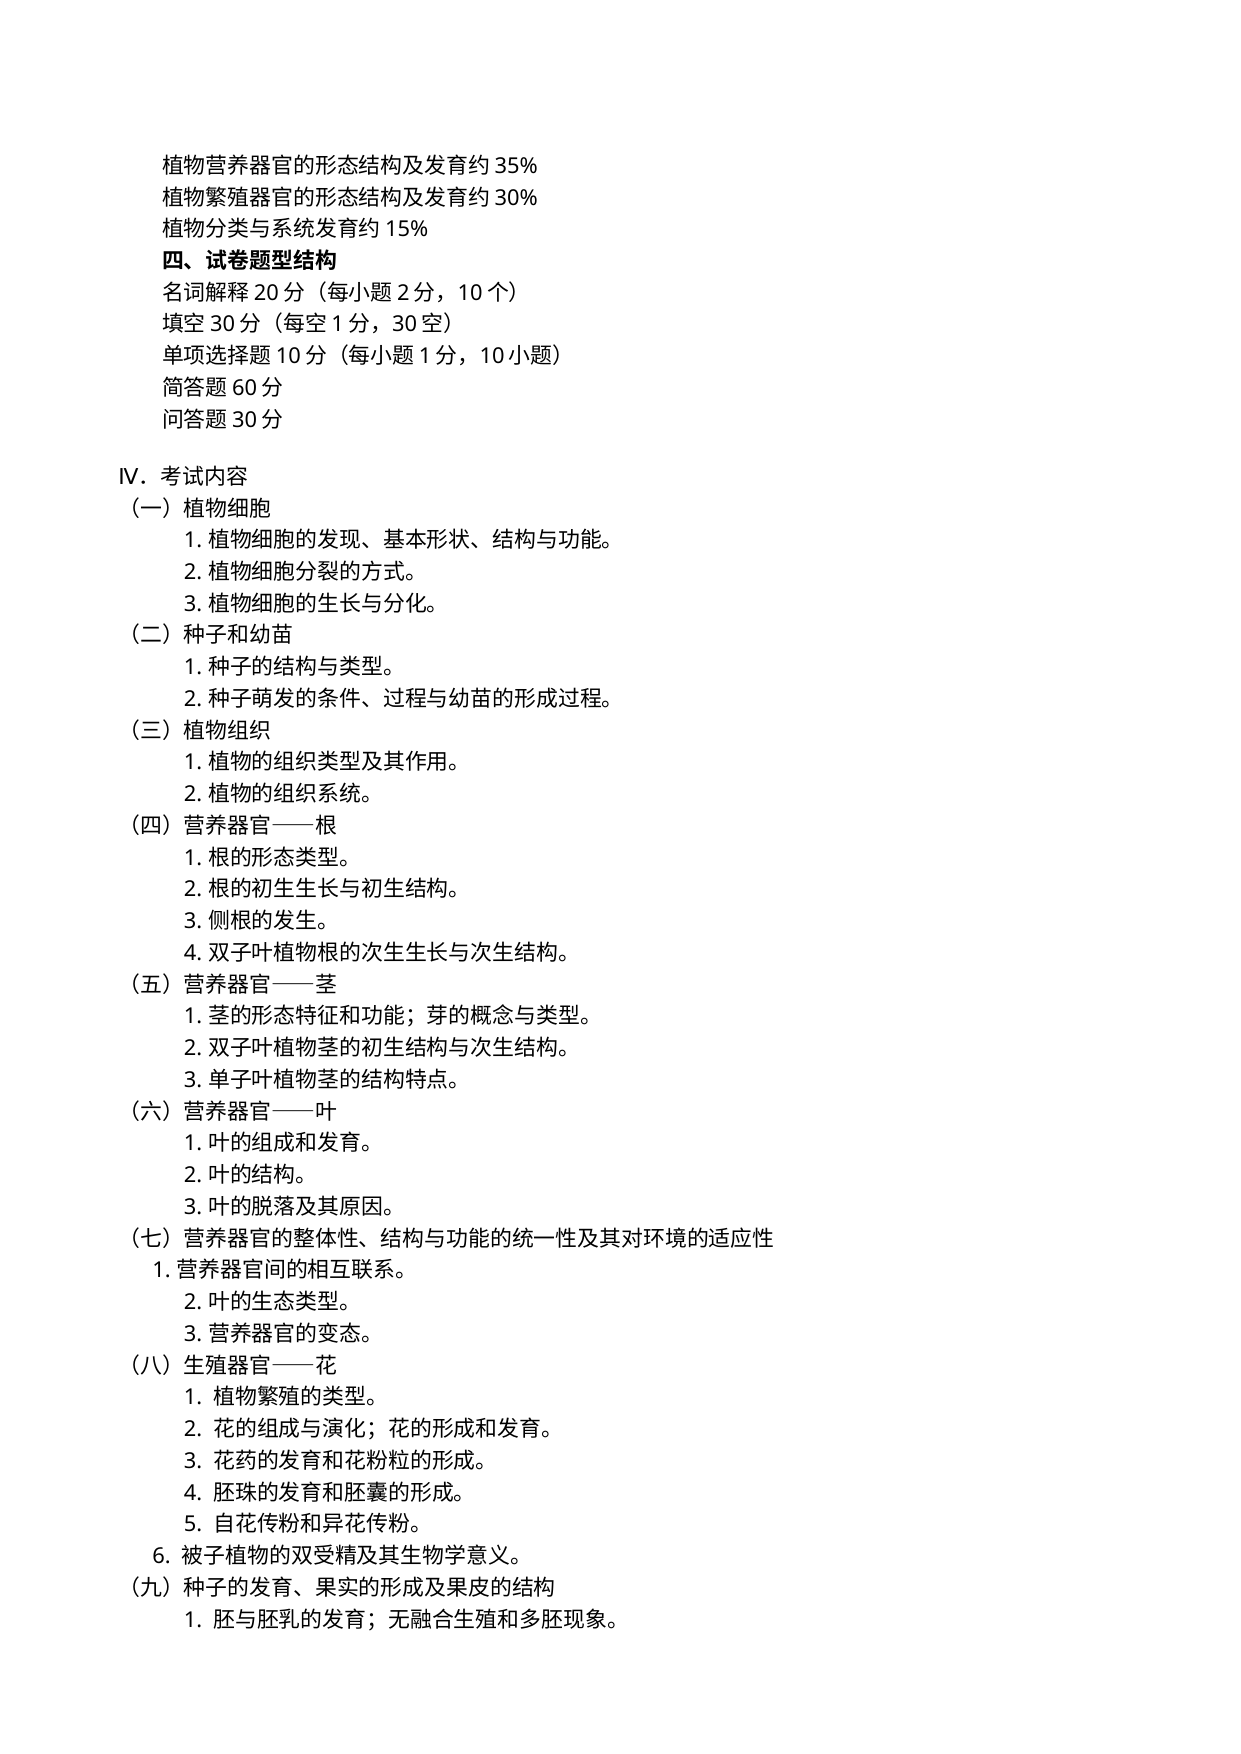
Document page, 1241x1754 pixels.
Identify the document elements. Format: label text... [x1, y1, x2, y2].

text 1. 叶的组成和发育。 [118, 1125, 1122, 1157]
text 2. 叶的生态类型。 [118, 1284, 1122, 1316]
text （二）种子和幼苗 [118, 617, 1122, 649]
text 简答题60分 [118, 370, 1122, 402]
text 1. 植物细胞的发现、基本形状、结构与功能。 [118, 522, 1122, 554]
text （六）营养器官——叶 [118, 1094, 1122, 1125]
text 植物分类与系统发育约15% [118, 211, 1122, 243]
text 1. 种子的结构与类型。 [118, 649, 1122, 681]
text （九）种子的发育、果实的形成及果皮的结构 [118, 1570, 1122, 1602]
text 2. 叶的结构。 [118, 1157, 1122, 1189]
text 3. 花药的发育和花粉粒的形成。 [118, 1443, 1122, 1474]
text 2. 根的初生生长与初生结构。 [118, 871, 1122, 903]
text 1. 植物繁殖的类型。 [118, 1379, 1122, 1411]
text Ⅳ．考试内容 [118, 459, 1122, 491]
text （四）营养器官——根 [118, 808, 1122, 839]
text 3. 单子叶植物茎的结构特点。 [118, 1062, 1122, 1094]
text 1. 茎的形态特征和功能；芽的概念与类型。 [118, 998, 1122, 1030]
text 3. 营养器官的变态。 [118, 1316, 1122, 1348]
text （三）植物组织 [118, 713, 1122, 744]
text 1. 植物的组织类型及其作用。 [118, 744, 1122, 776]
text 3. 叶的脱落及其原因。 [118, 1189, 1122, 1221]
text 1. 胚与胚乳的发育；无融合生殖和多胚现象。 [118, 1602, 1122, 1633]
text （七）营养器官的整体性、结构与功能的统一性及其对环境的适应性 [118, 1221, 1122, 1252]
text 3. 侧根的发生。 [118, 903, 1122, 935]
text 2. 花的组成与演化；花的形成和发育。 [118, 1411, 1122, 1443]
text 5. 自花传粉和异花传粉。 [118, 1506, 1122, 1538]
text 单项选择题10分（每小题1分，10小题） [118, 338, 1122, 370]
text 1. 营养器官间的相互联系。 [118, 1252, 1122, 1284]
text 2. 双子叶植物茎的初生结构与次生结构。 [118, 1030, 1122, 1062]
text 2. 种子萌发的条件、过程与幼苗的形成过程。 [118, 681, 1122, 713]
text 植物营养器官的形态结构及发育约35% [118, 148, 1122, 179]
text 名词解释20分（每小题2分，10个） [118, 275, 1122, 306]
text 问答题30分 [118, 402, 1122, 433]
text 3. 植物细胞的生长与分化。 [118, 586, 1122, 617]
text 4. 双子叶植物根的次生生长与次生结构。 [118, 935, 1122, 967]
text 2. 植物的组织系统。 [118, 776, 1122, 808]
text （八）生殖器官——花 [118, 1348, 1122, 1379]
text 植物繁殖器官的形态结构及发育约30% [118, 179, 1122, 211]
text 4. 胚珠的发育和胚囊的形成。 [118, 1474, 1122, 1506]
text （一）植物细胞 [118, 491, 1122, 522]
text 填空30分（每空1分，30空） [118, 306, 1122, 338]
text 1. 根的形态类型。 [118, 839, 1122, 871]
text 6. 被子植物的双受精及其生物学意义。 [118, 1538, 1122, 1570]
text 2. 植物细胞分裂的方式。 [118, 554, 1122, 586]
text （五）营养器官——茎 [118, 967, 1122, 998]
text 四、试卷题型结构 [118, 243, 1122, 275]
